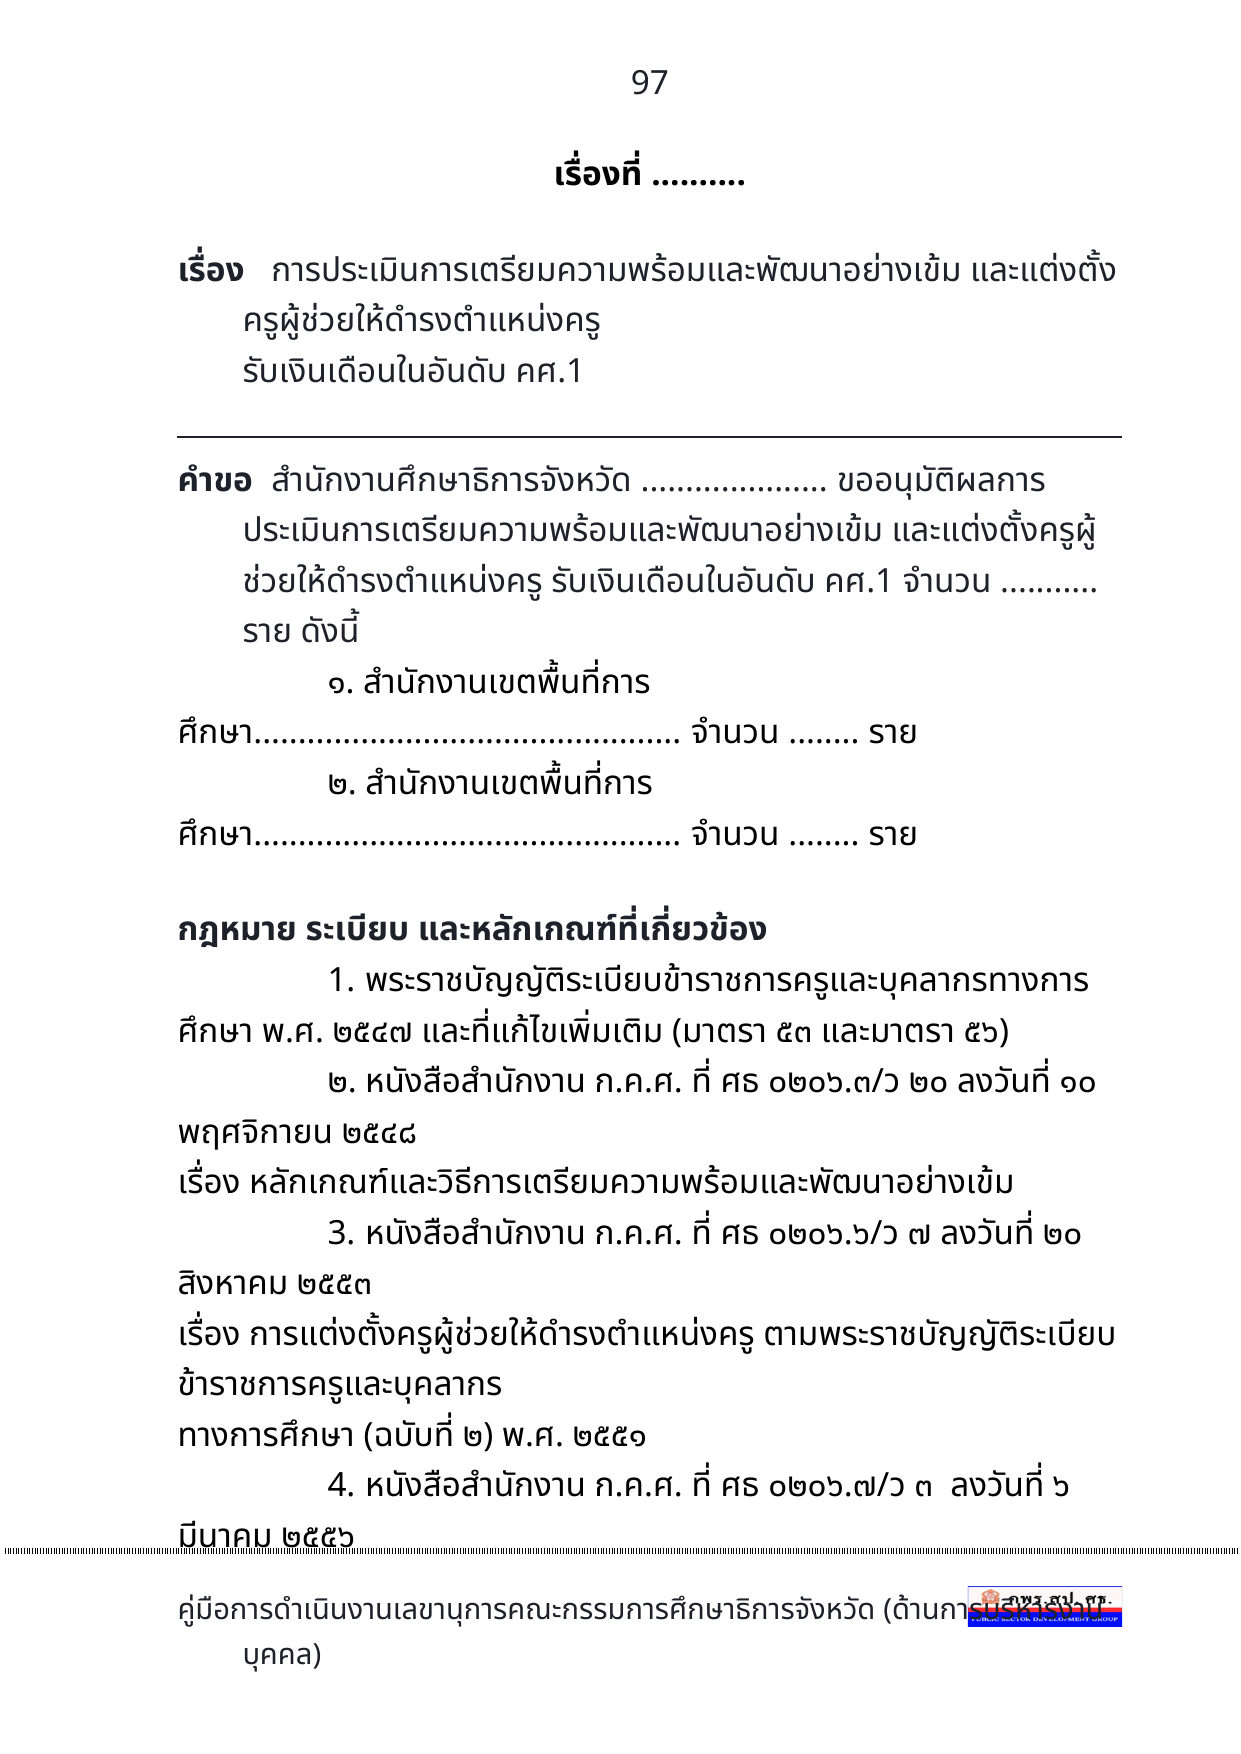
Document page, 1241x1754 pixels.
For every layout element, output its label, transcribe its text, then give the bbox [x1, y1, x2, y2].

text ๒. หนังสือสำนักงาน ก.ค.ศ. ที่ ศธ ๐๒๐๖.๓/ว ๒๐ ลงวันที่ ๑๐ พฤศจิกายน ๒๕๔๘ เรื่อง หลักเกณฑ์และวิธีการเตรียมความพร้อมและพัฒนาอย่างเข้ม [177, 1057, 1122, 1208]
text 1. พระราชบัญญัติระเบียบข้าราชการครูและบุคลากรทางการศึกษา พ.ศ. ๒๕๔๗ และที่แก้ไขเพิ่มเติม (มาตรา ๕๓ และมาตรา ๕๖) [177, 956, 1122, 1057]
text ๒. สำนักงานเขตพื้นที่การศึกษา................................................ จำนวน ........ ราย [177, 759, 1122, 860]
text ๑. สำนักงานเขตพื้นที่การศึกษา................................................ จำนวน ........ ราย [177, 657, 1122, 759]
text 3. หนังสือสำนักงาน ก.ค.ศ. ที่ ศธ ๐๒๐๖.๖/ว ๗ ลงวันที่ ๒๐ สิงหาคม ๒๕๕๓ เรื่อง การแต่งตั้งครูผู้ช่วยให้ดำรงตำแหน่งครู ตามพระราชบัญญัติระเบียบข้าราชการครูและบุคลากร ทางการศึกษา (ฉบับที่ ๒) พ.ศ. ๒๕๕๑ [177, 1208, 1122, 1461]
text คำขอ สำนักงานศึกษาธิการจังหวัด ..................... ขออนุมัติผลการประเมินการเตรียมความพร้อมและพัฒนาอย่างเข้ม และแต่งตั้งครูผู้ช่วยให้ดำรงตำแหน่งครู รับเงินเดือนในอันดับ คศ.1 จำนวน ........... ราย ดังนี้ [177, 455, 1122, 657]
picture [967, 1586, 1123, 1627]
text เรื่อง การประเมินการเตรียมความพร้อมและพัฒนาอย่างเข้ม และแต่งตั้งครูผู้ช่วยให้ดำรงตำแหน่งครู รับเงินเดือนในอันดับ คศ.1 [177, 246, 1122, 397]
text กฎหมาย ระเบียบ และหลักเกณฑ์ที่เกี่ยวข้อง [177, 905, 1122, 956]
subtitle เรื่องที่ .......... [177, 150, 1122, 201]
